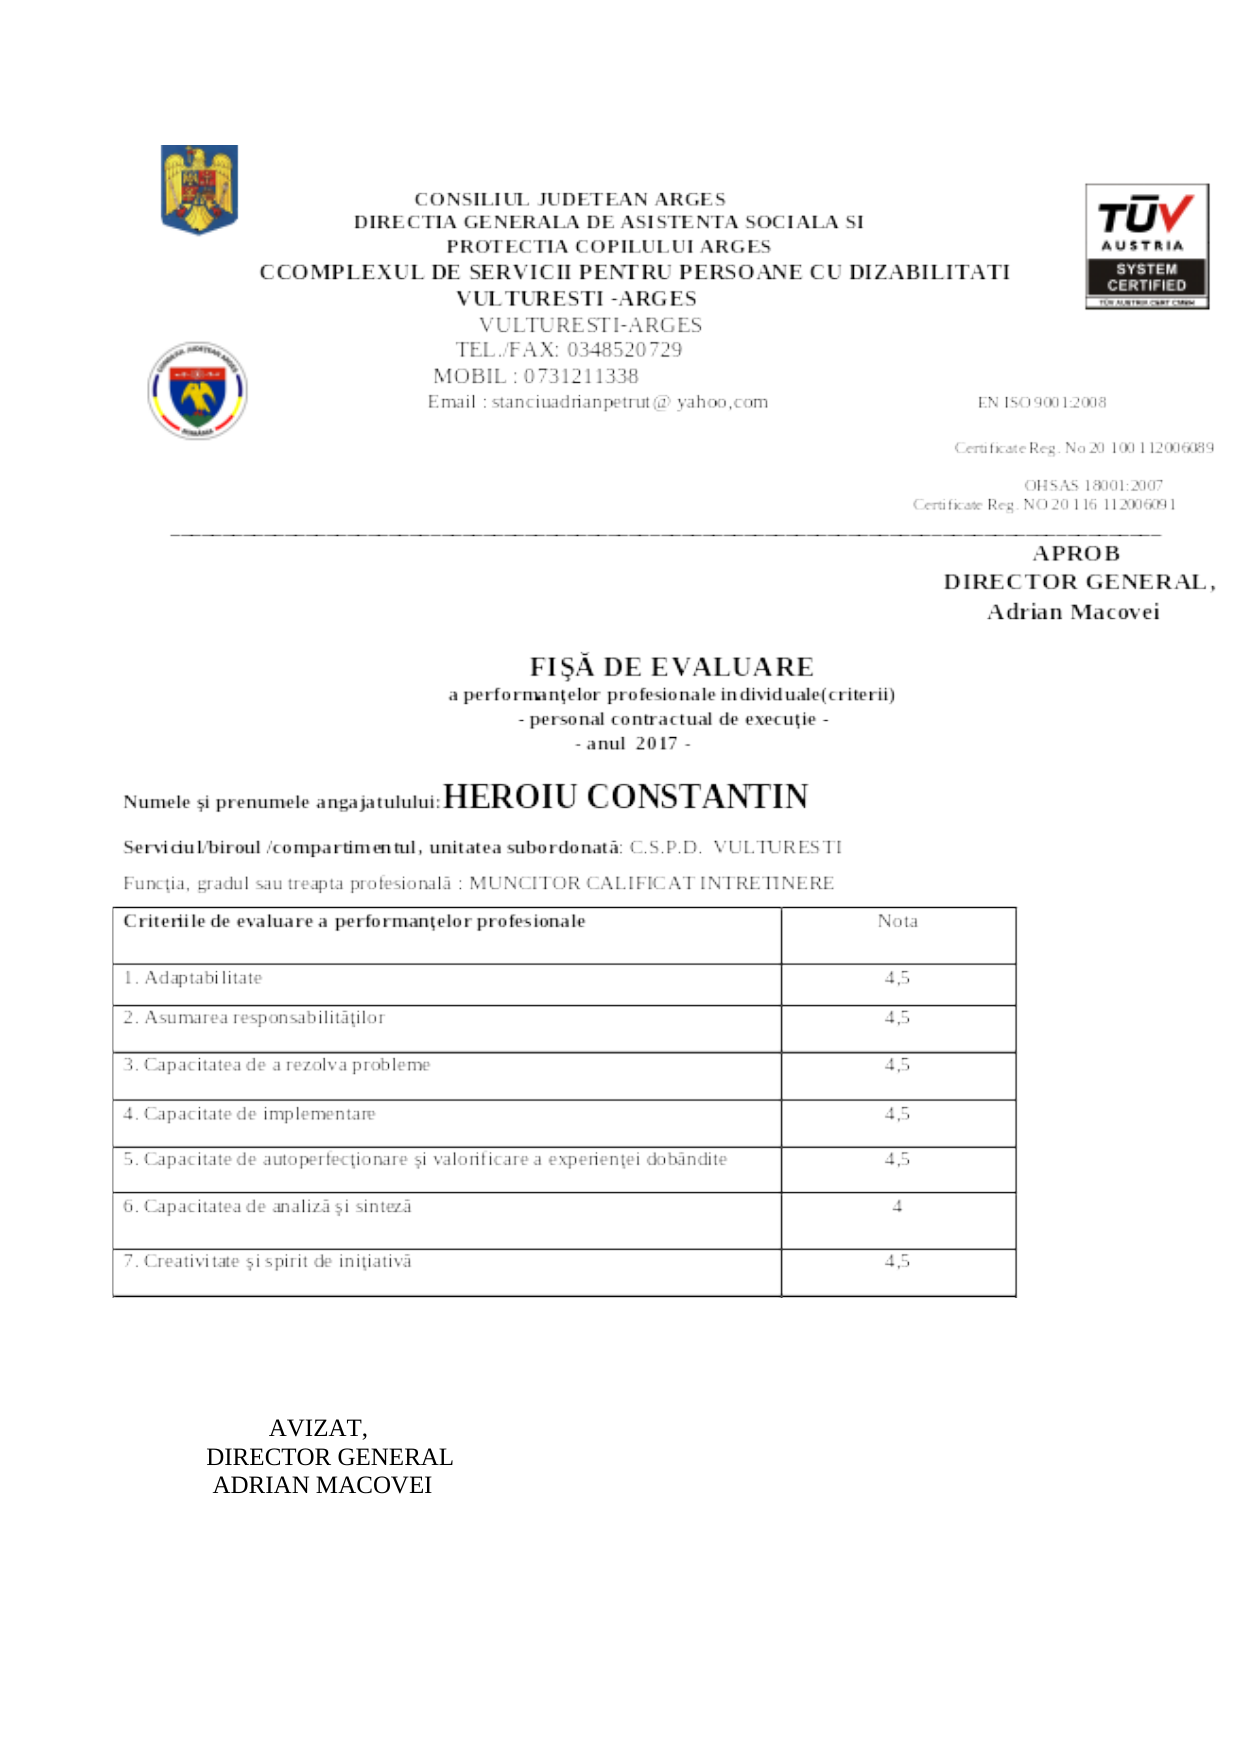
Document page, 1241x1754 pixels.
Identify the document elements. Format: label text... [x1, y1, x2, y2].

text AVIZAT, [112, 1413, 1090, 1442]
text DIRECTOR GENERAL [112, 1442, 1090, 1470]
text ADRIAN MACOVEI [112, 1470, 1090, 1499]
